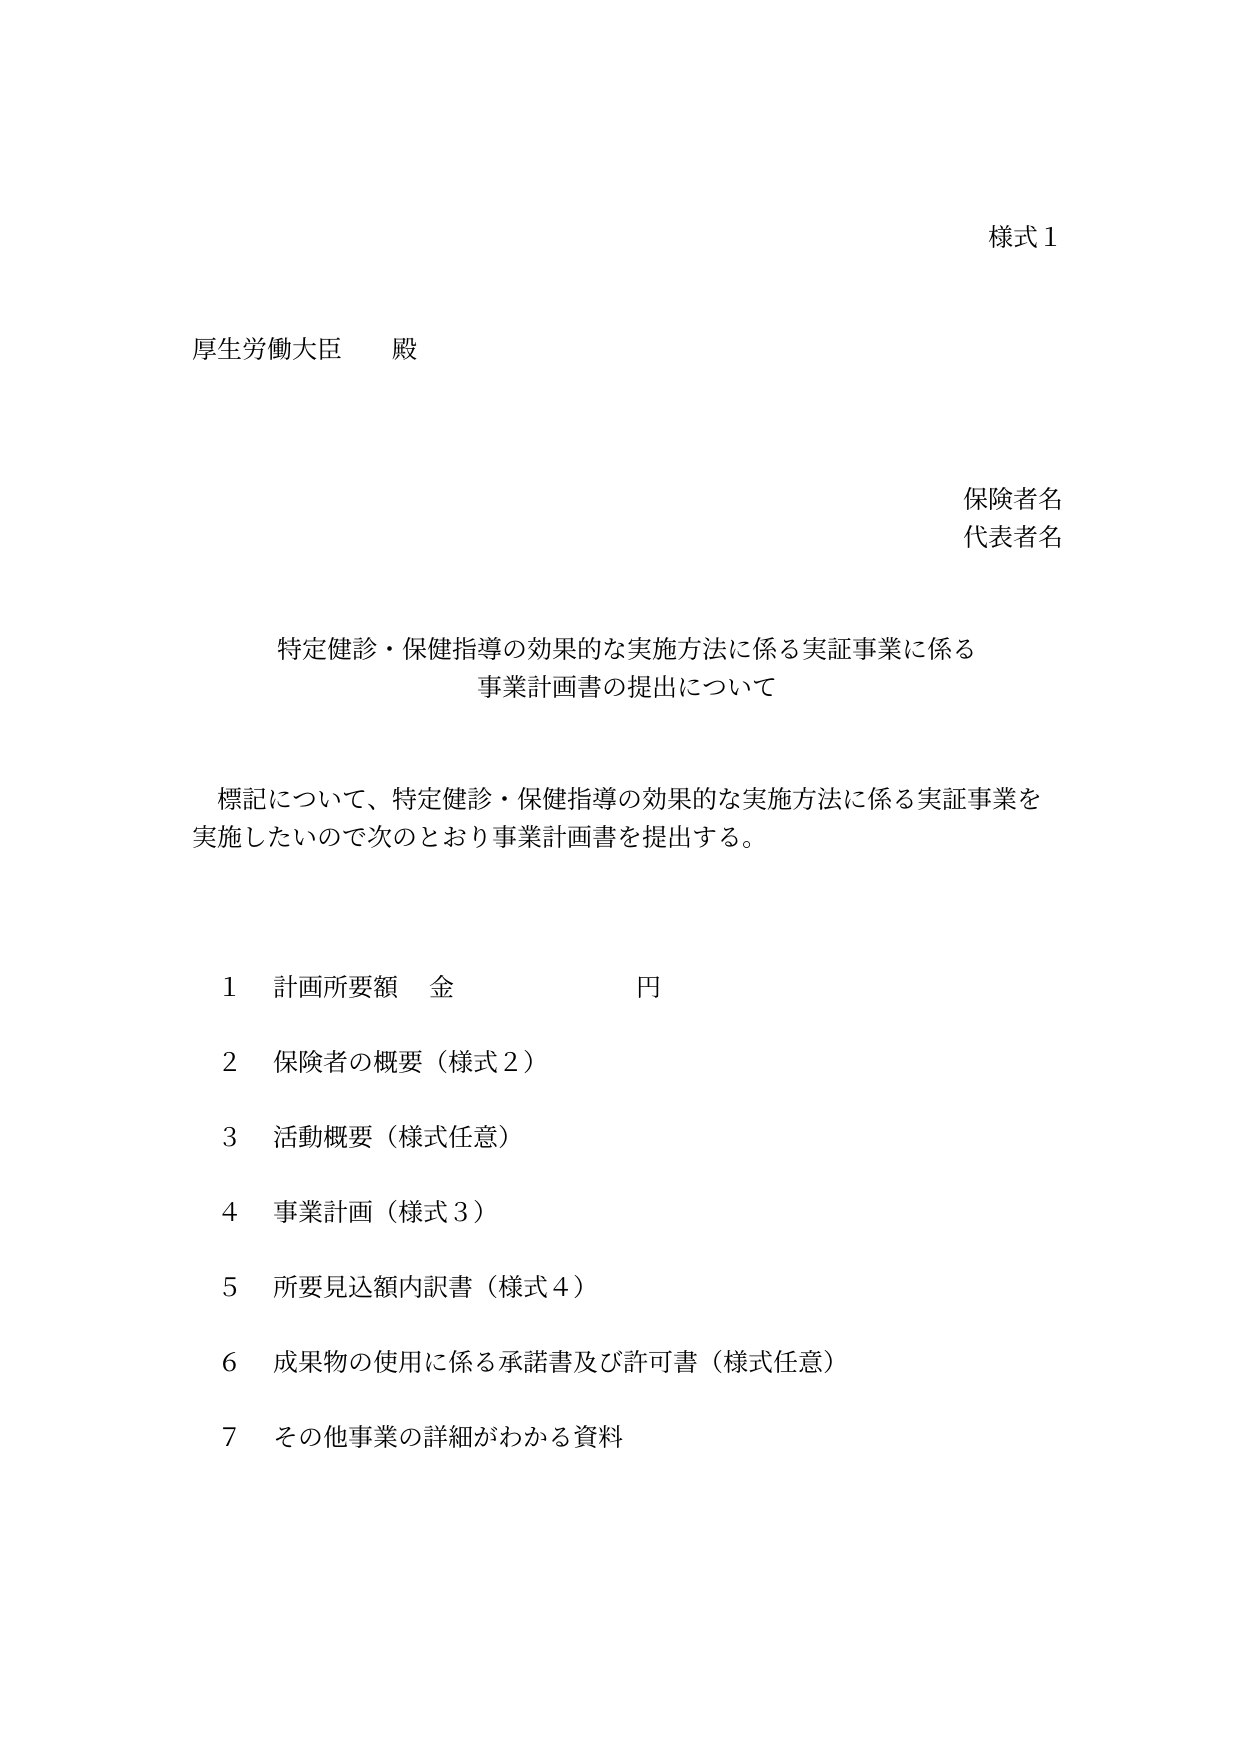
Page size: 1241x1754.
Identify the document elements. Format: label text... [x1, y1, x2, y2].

text ３ 活動概要（様式任意） [217, 1117, 1063, 1154]
text １ 計画所要額 金 円 [192, 967, 1063, 1004]
text 厚生労働大臣 殿 [192, 329, 1063, 367]
text ４ 事業計画（様式３） [192, 1192, 1063, 1229]
text 事業計画書の提出について [192, 667, 1063, 704]
text 保険者名 [192, 479, 1063, 517]
text ２ 保険者の概要（様式２） [192, 1042, 1063, 1079]
text ６ 成果物の使用に係る承諾書及び許可書（様式任意） [192, 1342, 1063, 1379]
text 標記について、特定健診・保健指導の効果的な実施方法に係る実証事業を実施したいので次のとおり事業計画書を提出する。 [192, 779, 1063, 854]
text 代表者名 [192, 517, 1063, 554]
text ７ その他事業の詳細がわかる資料 [192, 1417, 1063, 1454]
text ５ 所要見込額内訳書（様式４） [192, 1267, 1063, 1304]
text 特定健診・保健指導の効果的な実施方法に係る実証事業に係る [192, 629, 1063, 667]
text 様式１ [192, 217, 1063, 254]
